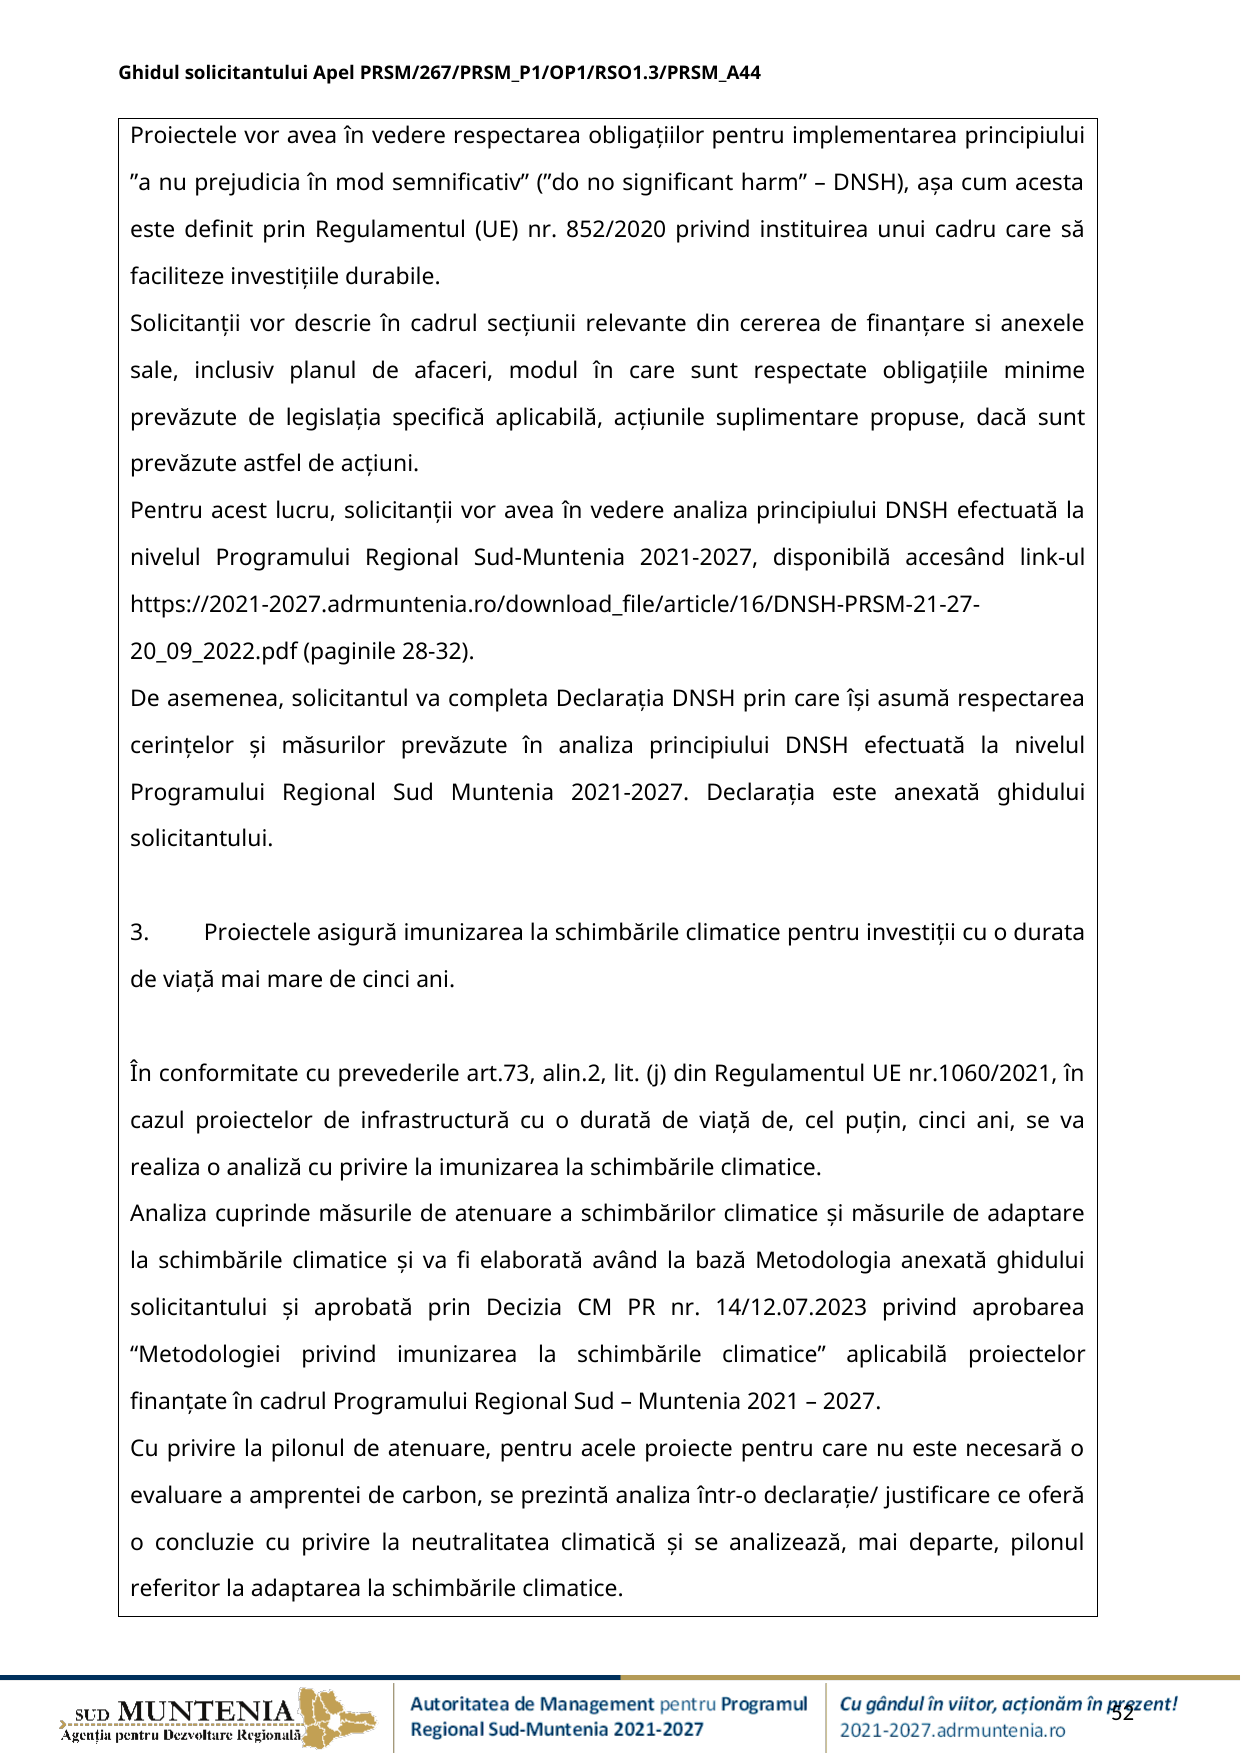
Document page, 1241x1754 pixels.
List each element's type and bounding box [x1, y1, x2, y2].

picture [0, 1675, 1241, 1754]
table_header [119, 119, 1097, 1616]
